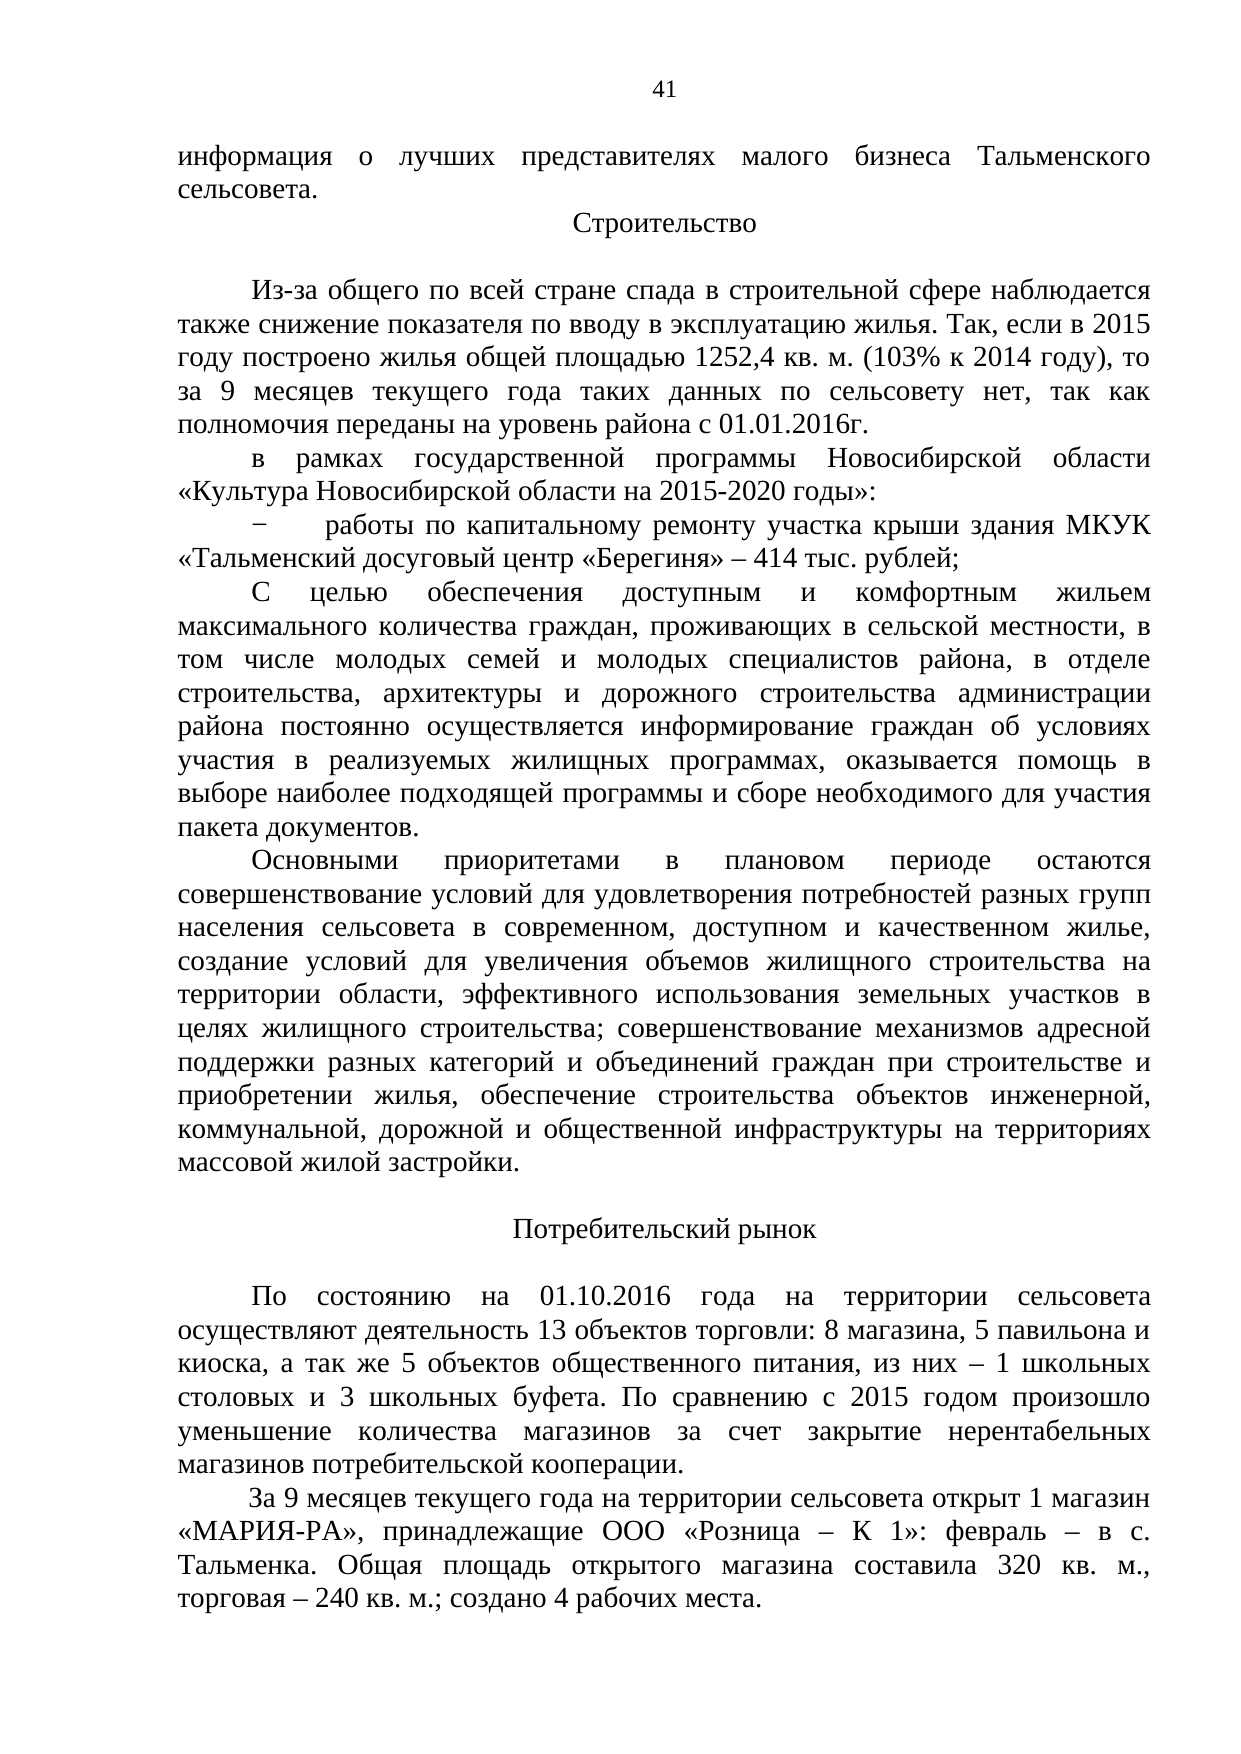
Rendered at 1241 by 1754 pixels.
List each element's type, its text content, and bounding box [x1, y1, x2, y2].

text Основными приоритетами в плановом периоде остаются совершенствование условий для удовлетворения потребностей разных групп населения сельсовета в современном, доступном и качественном жилье, создание условий для увеличения объемов жилищного строительства на территории области, эффективного использования земельных участков в целях жилищного строительства; совершенствование механизмов адресной поддержки разных категорий и объединений граждан при строительстве и приобретении жилья, обеспечение строительства объектов инженерной, коммунальной, дорожной и общественной инфраструктуры на территориях массовой жилой застройки. [177, 842, 1152, 1178]
text За 9 месяцев текущего года на территории сельсовета открыт 1 магазин «МАРИЯ-РА», принадлежащие ООО «Розница – К 1»: февраль – в с. Тальменка. Общая площадь открытого магазина составила 320 кв. м., торговая – 240 кв. м.; создано 4 рабочих места. [177, 1480, 1152, 1614]
text в рамках государственной программы Новосибирской области «Культура Новосибирской области на 2015-2020 годы»: [177, 440, 1152, 507]
text Потребительский рынок [177, 1211, 1152, 1245]
text Строительство [177, 205, 1152, 239]
list работы по капитальному ремонту участка крыши здания МКУК «Тальменский досуговый центр «Берегиня» – 414 тыс. рублей; [177, 507, 1152, 574]
text С целью обеспечения доступным и комфортным жильем максимального количества граждан, проживающих в сельской местности, в том числе молодых семей и молодых специалистов района, в отделе строительства, архитектуры и дорожного строительства администрации района постоянно осуществляется информирование граждан об условиях участия в реализуемых жилищных программах, оказывается помощь в выборе наиболее подходящей программы и сборе необходимого для участия пакета документов. [177, 574, 1152, 842]
text Из-за общего по всей стране спада в строительной сфере наблюдается также снижение показателя по вводу в эксплуатацию жилья. Так, если в 2015 году построено жилья общей площадью 1252,4 кв. м. (103% к 2014 году), то за 9 месяцев текущего года таких данных по сельсовету нет, так как полномочия переданы на уровень района с 01.01.2016г. [177, 272, 1152, 440]
list По состоянию на 01.10.2016 года на территории сельсовета осуществляют деятельность 13 объектов торговли: 8 магазина, 5 павильона и киоска, а так же 5 объектов общественного питания, из них – 1 школьных столовых и 3 школьных буфета. По сравнению с 2015 годом произошло уменьшение количества магазинов за счет закрытие нерентабельных магазинов потребительской кооперации. [177, 1278, 1152, 1480]
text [177, 138, 1152, 205]
